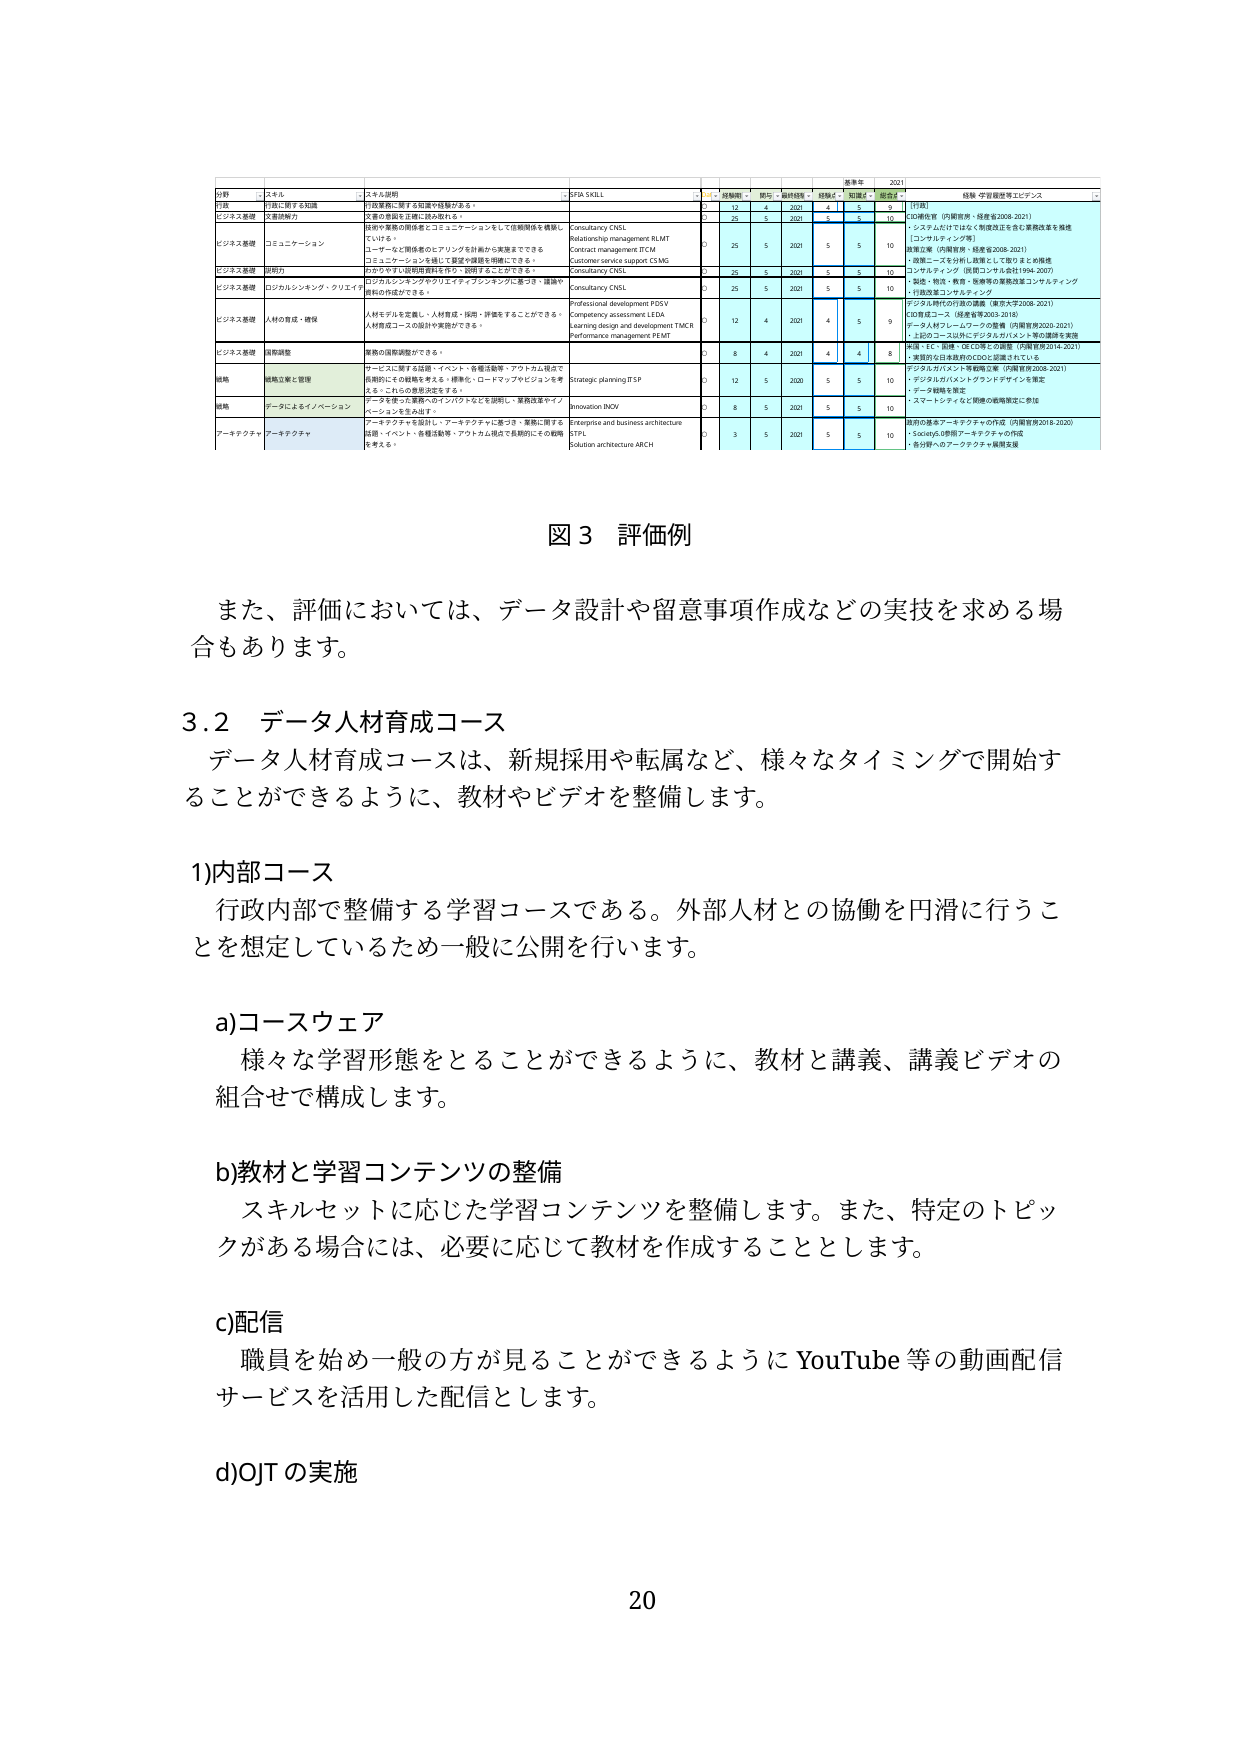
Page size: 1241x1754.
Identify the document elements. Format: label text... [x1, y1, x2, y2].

text 行政内部で整備する学習コースである。外部人材との協働を円滑に行うことを想定しているため一般に公開を行います。 [190, 890, 1063, 965]
text データ人材育成コースは、新規採用や転属など、様々なタイミングで開始することができるように、教材やビデオを整備します。 [182, 740, 1063, 815]
subtitle 内部コース [190, 852, 1063, 890]
subtitle コースウェア [215, 1002, 1063, 1040]
subtitle 配信 [215, 1302, 1063, 1340]
text スキルセットに応じた学習コンテンツを整備します。また、特定のトピックがある場合には、必要に応じて教材を作成することとします。 [215, 1190, 1063, 1265]
text 職員を始め一般の方が見ることができるようにYouTube等の動画配信サービスを活用した配信とします。 [215, 1340, 1063, 1415]
subtitle OJTの実施 [215, 1452, 1063, 1490]
subtitle データ人材育成コース [177, 702, 1063, 740]
text 様々な学習形態をとることができるように、教材と講義、講義ビデオの組合せで構成します。 [215, 1040, 1063, 1115]
subtitle 教材と学習コンテンツの整備 [215, 1152, 1063, 1190]
text また、評価においては、データ設計や留意事項作成などの実技を求める場合もあります。 [190, 590, 1063, 665]
text 図 3 評価例 [177, 515, 1063, 552]
